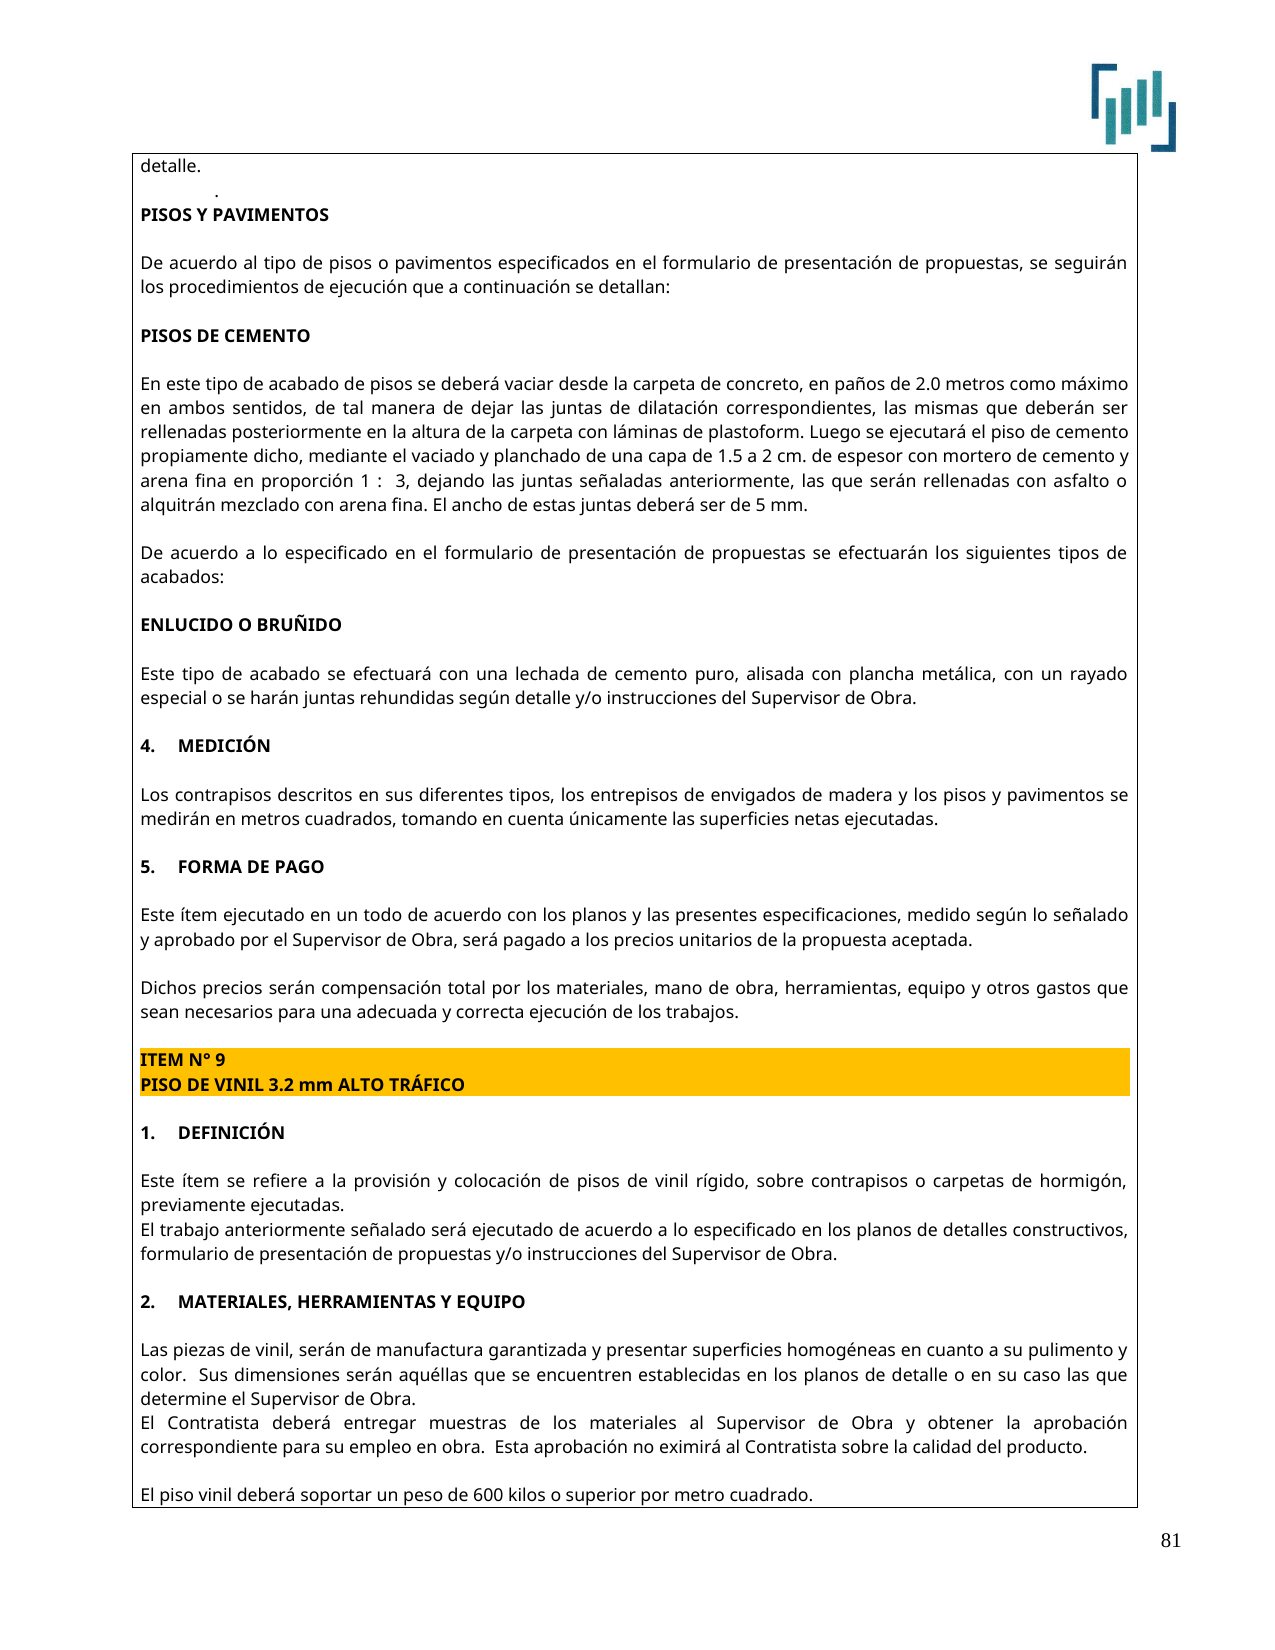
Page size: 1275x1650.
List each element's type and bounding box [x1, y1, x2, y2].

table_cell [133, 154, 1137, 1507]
picture [1080, 59, 1182, 153]
